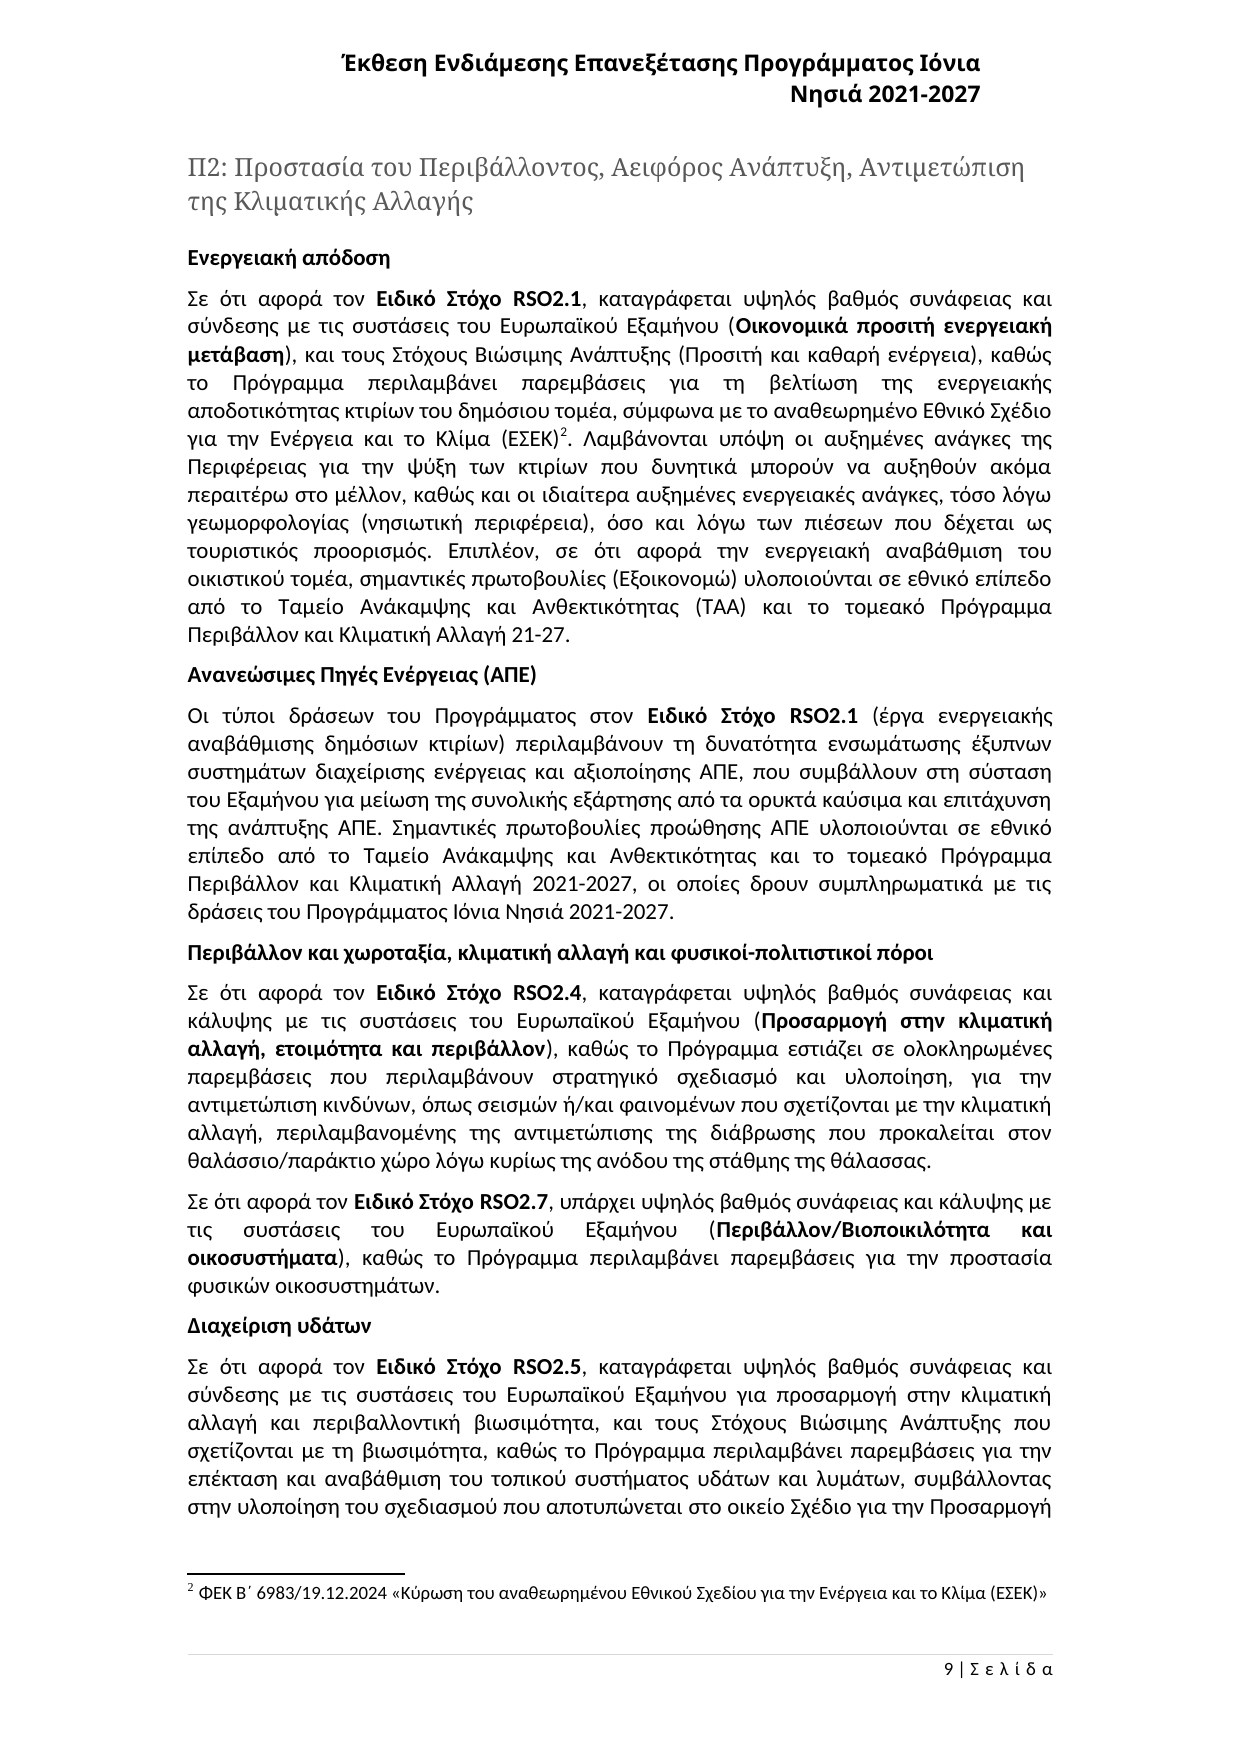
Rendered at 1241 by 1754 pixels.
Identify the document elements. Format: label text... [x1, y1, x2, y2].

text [187, 1352, 1053, 1520]
text Σε ότι αφορά τον Ειδικό Στόχο RSO2.4, καταγράφεται υψηλός βαθμός συνάφειας και κάλυψης με τις συστάσεις του Ευρωπαϊκού Εξαμήνου (Προσαρμογή στην κλιματική αλλαγή, ετοιμότητα και περιβάλλον), καθώς το Πρόγραμμα εστιάζει σε ολοκληρωμένες παρεμβάσεις που περιλαμβάνουν στρατηγικό σχεδιασμό και υλοποίηση, για την αντιμετώπιση κινδύνων, όπως σεισμών ή/και φαινομένων που σχετίζονται με την κλιματική αλλαγή, περιλαμβανομένης της αντιμετώπισης της διάβρωσης που προκαλείται στον θαλάσσιο/παράκτιο χώρο λόγω κυρίως της ανόδου της στάθμης της θάλασσας. [187, 978, 1053, 1174]
text Σε ότι αφορά τον Ειδικό Στόχο RSO2.1, καταγράφεται υψηλός βαθμός συνάφειας και σύνδεσης με τις συστάσεις του Ευρωπαϊκού Εξαμήνου (Οικονομικά προσιτή ενεργειακή μετάβαση), και τους Στόχους Βιώσιμης Ανάπτυξης (Προσιτή και καθαρή ενέργεια), καθώς το Πρόγραμμα περιλαμβάνει παρεμβάσεις για τη βελτίωση της ενεργειακής αποδοτικότητας κτιρίων του δημόσιου τομέα, σύμφωνα με το αναθεωρημένο Εθνικό Σχέδιο για την Ενέργεια και το Κλίμα (ΕΣΕΚ). Λαμβάνονται υπόψη οι αυξημένες ανάγκες της Περιφέρειας για την ψύξη των κτιρίων που δυνητικά μπορούν να αυξηθούν ακόμα περαιτέρω στο μέλλον, καθώς και οι ιδιαίτερα αυξημένες ενεργειακές ανάγκες, τόσο λόγω γεωμορφολογίας (νησιωτική περιφέρεια), όσο και λόγω των πιέσεων που δέχεται ως τουριστικός προορισμός. Επιπλέον, σε ότι αφορά την ενεργειακή αναβάθμιση του οικιστικού τομέα, σημαντικές πρωτοβουλίες (Εξοικονομώ) υλοποιούνται σε εθνικό επίπεδο από το Ταμείο Ανάκαμψης και Ανθεκτικότητας (ΤΑΑ) και το τομεακό Πρόγραμμα Περιβάλλον και Κλιματική Αλλαγή 21-27. [187, 284, 1053, 648]
text Ανανεώσιμες Πηγές Ενέργειας (ΑΠΕ) [187, 660, 1053, 688]
text Ενεργειακή απόδοση [187, 243, 1053, 271]
text Οι τύποι δράσεων του Προγράμματος στον Ειδικό Στόχο RSO2.1 (έργα ενεργειακής αναβάθμισης δημόσιων κτιρίων) περιλαμβάνουν τη δυνατότητα ενσωμάτωσης έξυπνων συστημάτων διαχείρισης ενέργειας και αξιοποίησης ΑΠΕ, που συμβάλλουν στη σύσταση του Εξαμήνου για μείωση της συνολικής εξάρτησης από τα ορυκτά καύσιμα και επιτάχυνση της ανάπτυξης ΑΠΕ. Σημαντικές πρωτοβουλίες προώθησης ΑΠΕ υλοποιούνται σε εθνικό επίπεδο από το Ταμείο Ανάκαμψης και Ανθεκτικότητας και το τομεακό Πρόγραμμα Περιβάλλον και Κλιματική Αλλαγή 2021-2027, οι οποίες δρουν συμπληρωματικά με τις δράσεις του Προγράμματος Ιόνια Νησιά 2021-2027. [187, 701, 1053, 925]
text Διαχείριση υδάτων [187, 1311, 1053, 1339]
text Σε ότι αφορά τον Ειδικό Στόχο RSO2.7, υπάρχει υψηλός βαθμός συνάφειας και κάλυψης με τις συστάσεις του Ευρωπαϊκού Εξαμήνου (Περιβάλλον/Βιοποικιλότητα και οικοσυστήματα), καθώς το Πρόγραμμα περιλαμβάνει παρεμβάσεις για την προστασία φυσικών οικοσυστημάτων. [187, 1187, 1053, 1299]
text Περιβάλλον και χωροταξία, κλιματική αλλαγή και φυσικοί-πολιτιστικοί πόροι [187, 938, 1053, 966]
subtitle Π2: Προστασία του Περιβάλλοντος, Αειφόρος Ανάπτυξη, Αντιμετώπιση της Κλιματικής Αλλαγής [187, 150, 1053, 218]
